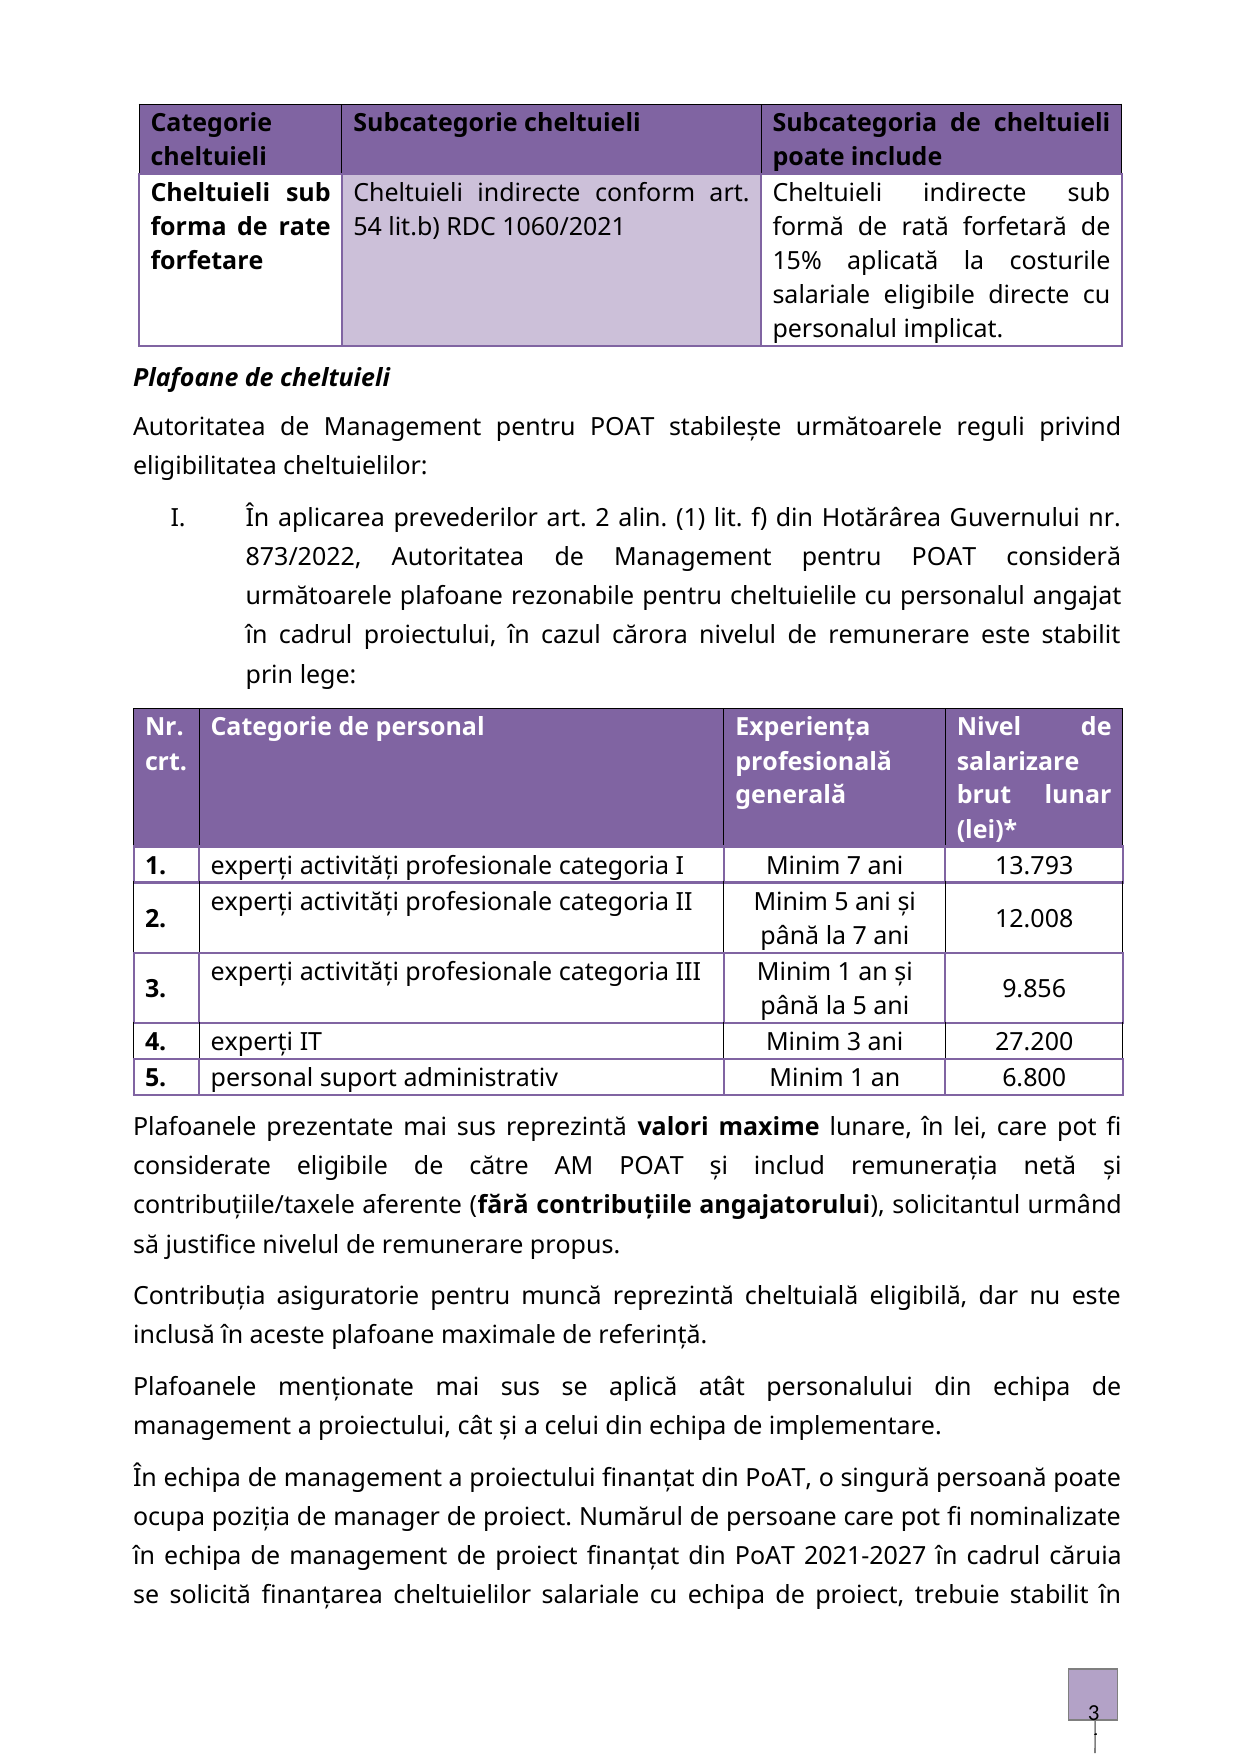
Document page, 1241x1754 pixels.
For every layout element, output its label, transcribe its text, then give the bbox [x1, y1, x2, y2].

table_header Nr. crt. [134, 709, 199, 845]
table_cell 13.793 [946, 848, 1122, 881]
table_cell personal suport administrativ [200, 1060, 723, 1094]
table_cell Minim 1 an și până la 5 ani [725, 954, 944, 1022]
text Plafoane de cheltuieli [133, 359, 1122, 394]
table_cell 4. [134, 1024, 199, 1058]
table_cell 3. [135, 954, 198, 1022]
table_cell Cheltuieli indirecte sub formă de rată forfetară de 15% aplicată la costurile salariale eligibile directe cu personalul implicat. [762, 175, 1121, 345]
table_cell Cheltuieli sub forma de rate forfetare [140, 175, 341, 345]
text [133, 1459, 1122, 1611]
table_header Categorie de personal [200, 709, 723, 845]
text Contribuţia asiguratorie pentru muncă reprezintă cheltuială eligibilă, dar nu este inclusă în aceste plafoane maximale de referinţă. [133, 1278, 1122, 1351]
table_cell Cheltuieli indirecte conform art. 54 lit.b) RDC 1060/2021 [343, 175, 760, 345]
table_header Subcategorie cheltuieli [342, 105, 761, 173]
table_cell 5. [135, 1060, 198, 1094]
table_cell experți IT [200, 1024, 723, 1058]
table_cell 12.008 [946, 884, 1122, 952]
table_cell Minim 1 an [725, 1060, 944, 1094]
text Autoritatea de Management pentru POAT stabilește următoarele reguli privind eligibilitatea cheltuielilor: [133, 409, 1122, 482]
table_cell 9.856 [946, 954, 1122, 1022]
table_cell experți activități profesionale categoria II [200, 884, 723, 952]
table_header Experiența profesională generală [724, 709, 945, 845]
table_cell Minim 7 ani [725, 848, 944, 881]
table_cell Minim 3 ani [724, 1024, 945, 1058]
text Plafoanele menționate mai sus se aplică atât personalului din echipa de management a proiectului, cât și a celui din echipa de implementare. [133, 1369, 1122, 1442]
table_cell experți activități profesionale categoria III [200, 954, 723, 1022]
table_cell experți activități profesionale categoria I [200, 848, 723, 881]
table_header Subcategoria de cheltuieli poate include [762, 105, 1121, 173]
table_cell 27.200 [946, 1024, 1122, 1058]
table_header Nivel de salarizare brut lunar (lei)* [946, 709, 1122, 845]
table_cell 2. [134, 884, 199, 952]
table_cell 1. [135, 848, 198, 881]
table_header Categorie cheltuieli [140, 105, 341, 173]
table_cell 6.800 [946, 1060, 1122, 1094]
text Plafoanele prezentate mai sus reprezintă valori maxime lunare, în lei, care pot fi considerate eligibile de către AM POAT și includ remuneraţia netă şi contribuţiile/taxele aferente (fără contribuţiile angajatorului), solicitantul urmând să justifice nivelul de remunerare propus. [133, 1109, 1122, 1260]
list În aplicarea prevederilor art. 2 alin. (1) lit. f) din Hotărârea Guvernului nr. 873/2022, Autoritatea de Management pentru POAT consideră următoarele plafoane rezonabile pentru cheltuielile cu personalul angajat în cadrul proiectului, în cazul cărora nivelul de remunerare este stabilit prin lege: [170, 500, 1122, 690]
table_cell Minim 5 ani și până la 7 ani [724, 884, 945, 952]
